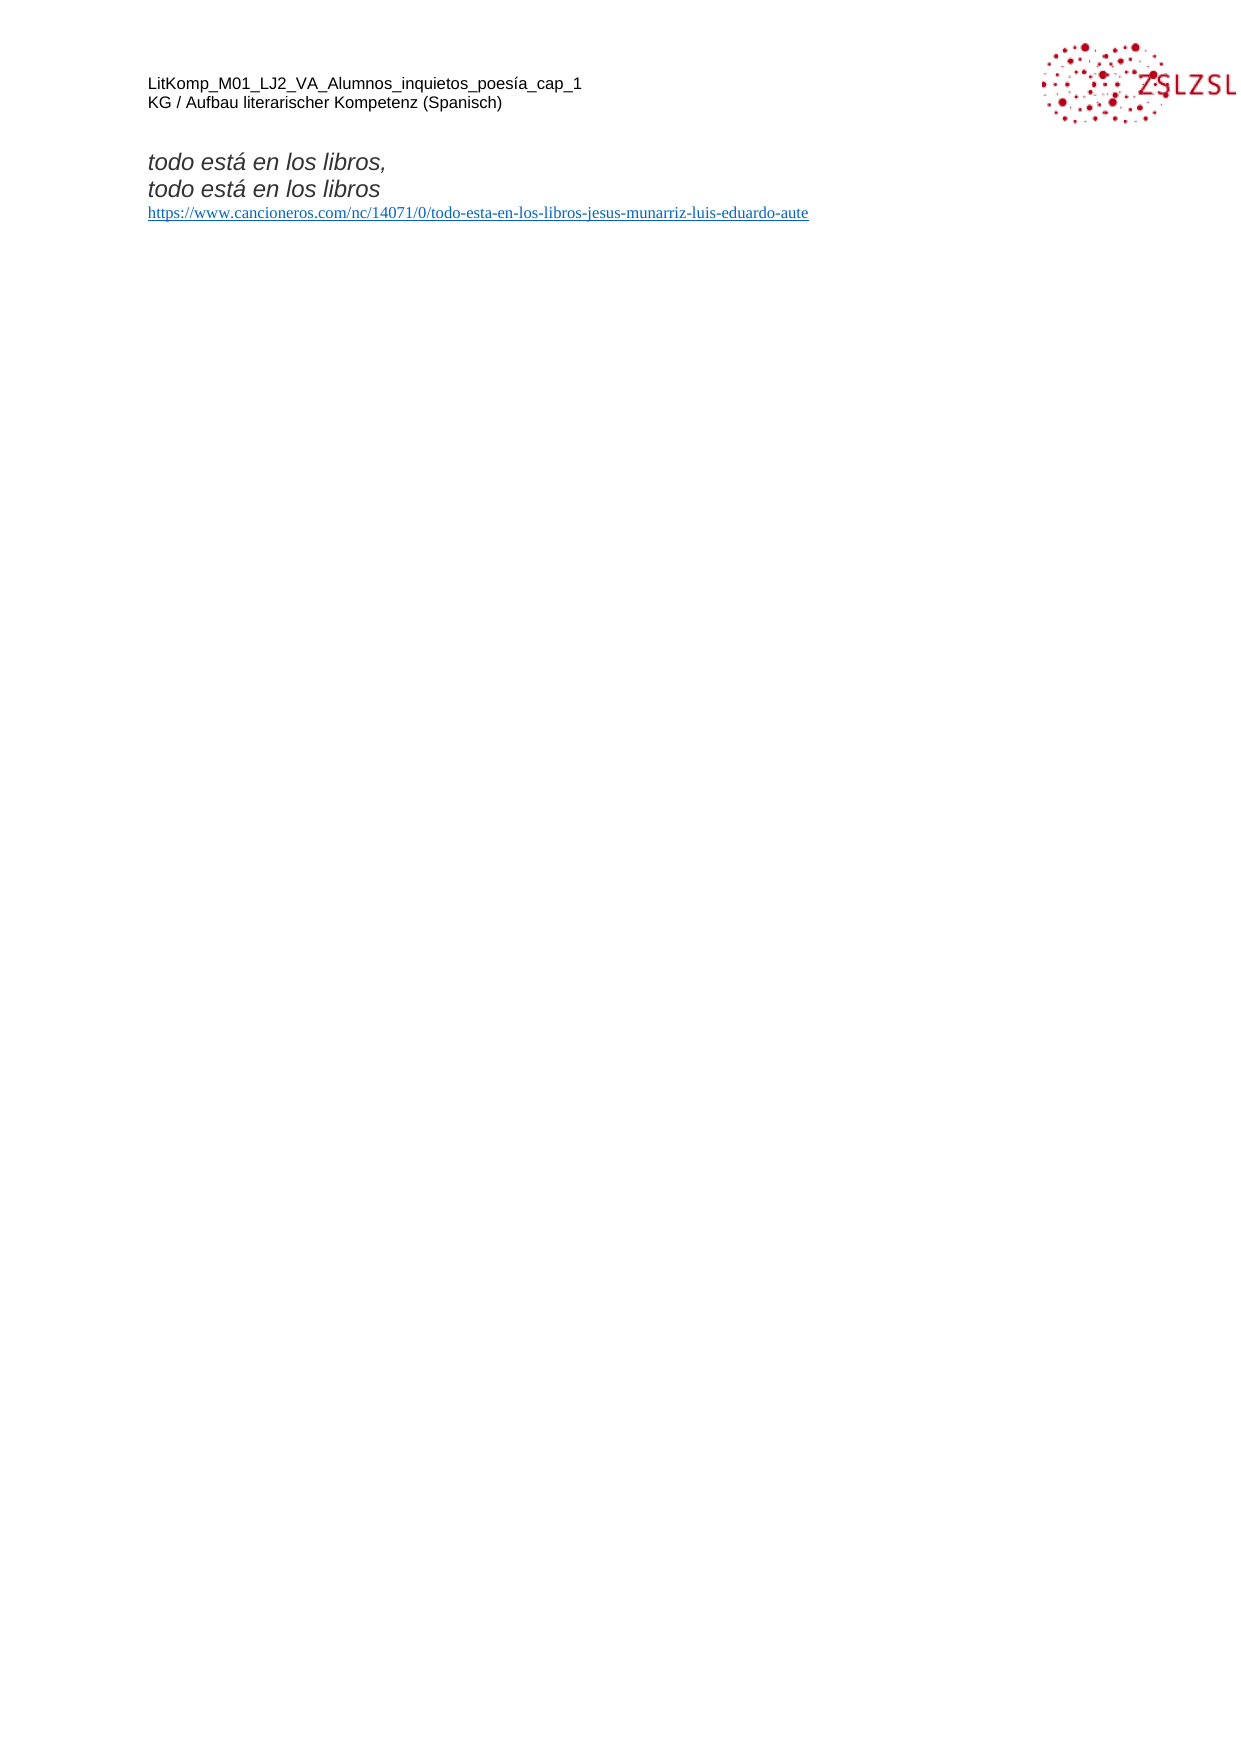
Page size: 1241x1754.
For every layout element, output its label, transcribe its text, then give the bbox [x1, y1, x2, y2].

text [148, 148, 1093, 203]
picture [1038, 42, 1236, 124]
text https://www.cancioneros.com/nc/14071/0/todo-esta-en-los-libros-jesus-munarriz-luis-eduardo-aute [148, 203, 1093, 222]
